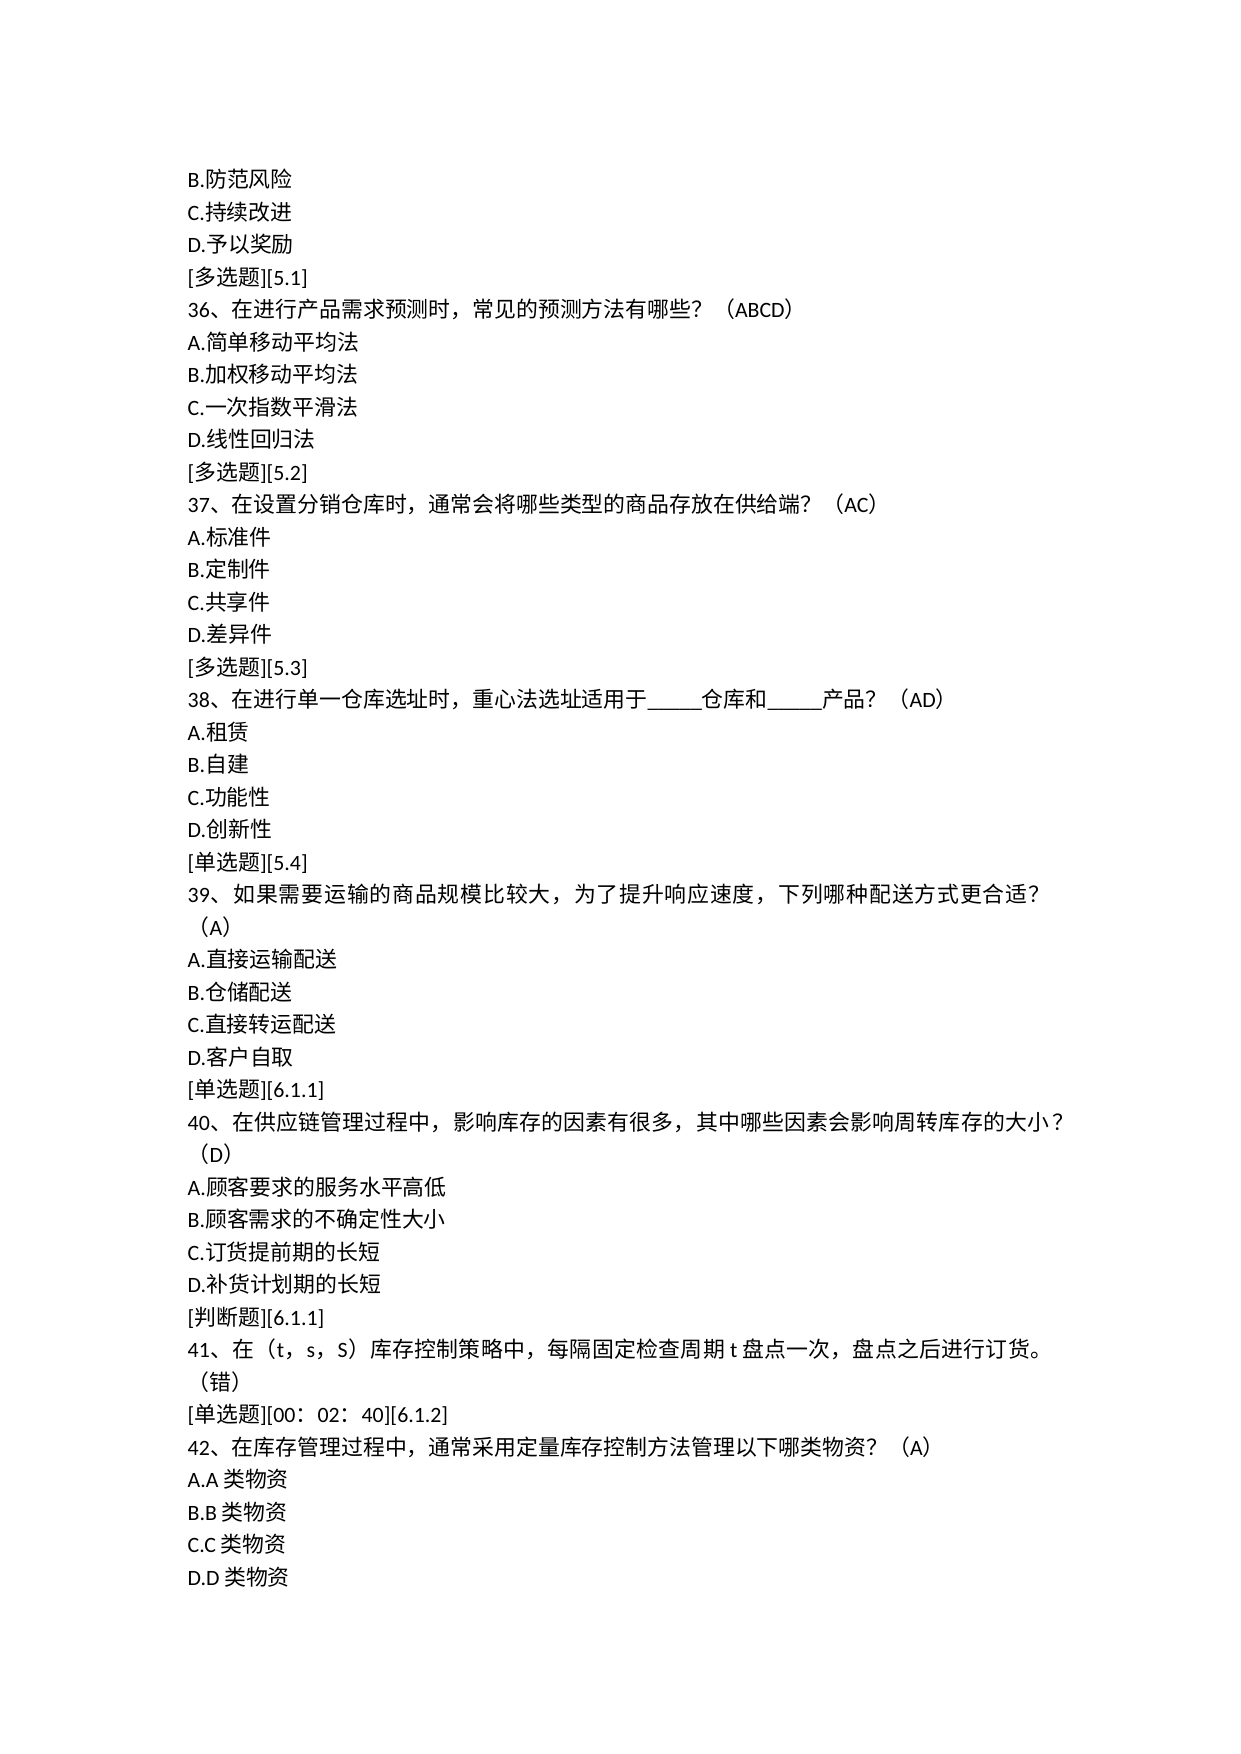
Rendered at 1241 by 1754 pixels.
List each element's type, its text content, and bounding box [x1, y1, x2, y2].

text C.一次指数平滑法 [187, 389, 1053, 422]
text B.自建 [187, 747, 1053, 779]
text B.B类物资 [187, 1494, 1053, 1527]
text 40、在供应链管理过程中，影响库存的因素有很多，其中哪些因素会影响周转库存的大小？（D） [187, 1104, 1053, 1169]
text D.线性回归法 [187, 422, 1053, 454]
text D.差异件 [187, 617, 1053, 649]
text C.共享件 [187, 584, 1053, 617]
text D.补货计划期的长短 [187, 1267, 1053, 1299]
text C.直接转运配送 [187, 1007, 1053, 1039]
text 41、在（t，s，S）库存控制策略中，每隔固定检查周期t盘点一次，盘点之后进行订货。（错） [187, 1332, 1053, 1397]
text 42、在库存管理过程中，通常采用定量库存控制方法管理以下哪类物资？（A） [187, 1429, 1053, 1462]
text 38、在进行单一仓库选址时，重心法选址适用于_____仓库和_____产品？（AD） [187, 682, 1053, 714]
text [判断题][6.1.1] [187, 1299, 1053, 1332]
text A.标准件 [187, 519, 1053, 552]
text B.顾客需求的不确定性大小 [187, 1202, 1053, 1234]
text [单选题][00：02：40][6.1.2] [187, 1397, 1053, 1429]
text C.持续改进 [187, 194, 1053, 227]
text 37、在设置分销仓库时，通常会将哪些类型的商品存放在供给端？（AC） [187, 487, 1053, 519]
text A.A类物资 [187, 1462, 1053, 1494]
text [多选题][5.3] [187, 649, 1053, 682]
text 39、如果需要运输的商品规模比较大，为了提升响应速度，下列哪种配送方式更合适？（A） [187, 877, 1053, 942]
text [多选题][5.1] [187, 259, 1053, 292]
text B.防范风险 [187, 162, 1053, 194]
text C.订货提前期的长短 [187, 1234, 1053, 1267]
text D.予以奖励 [187, 227, 1053, 259]
text [单选题][5.4] [187, 844, 1053, 877]
text A.租赁 [187, 714, 1053, 747]
text B.加权移动平均法 [187, 357, 1053, 389]
text D.客户自取 [187, 1039, 1053, 1072]
text 36、在进行产品需求预测时，常见的预测方法有哪些？（ABCD） [187, 292, 1053, 324]
text B.定制件 [187, 552, 1053, 584]
text C.功能性 [187, 779, 1053, 812]
text A.直接运输配送 [187, 942, 1053, 974]
text [多选题][5.2] [187, 454, 1053, 487]
text D.D类物资 [187, 1559, 1053, 1592]
text B.仓储配送 [187, 974, 1053, 1007]
text [单选题][6.1.1] [187, 1072, 1053, 1104]
text D.创新性 [187, 812, 1053, 844]
text A.简单移动平均法 [187, 324, 1053, 357]
text C.C类物资 [187, 1527, 1053, 1559]
text A.顾客要求的服务水平高低 [187, 1169, 1053, 1202]
